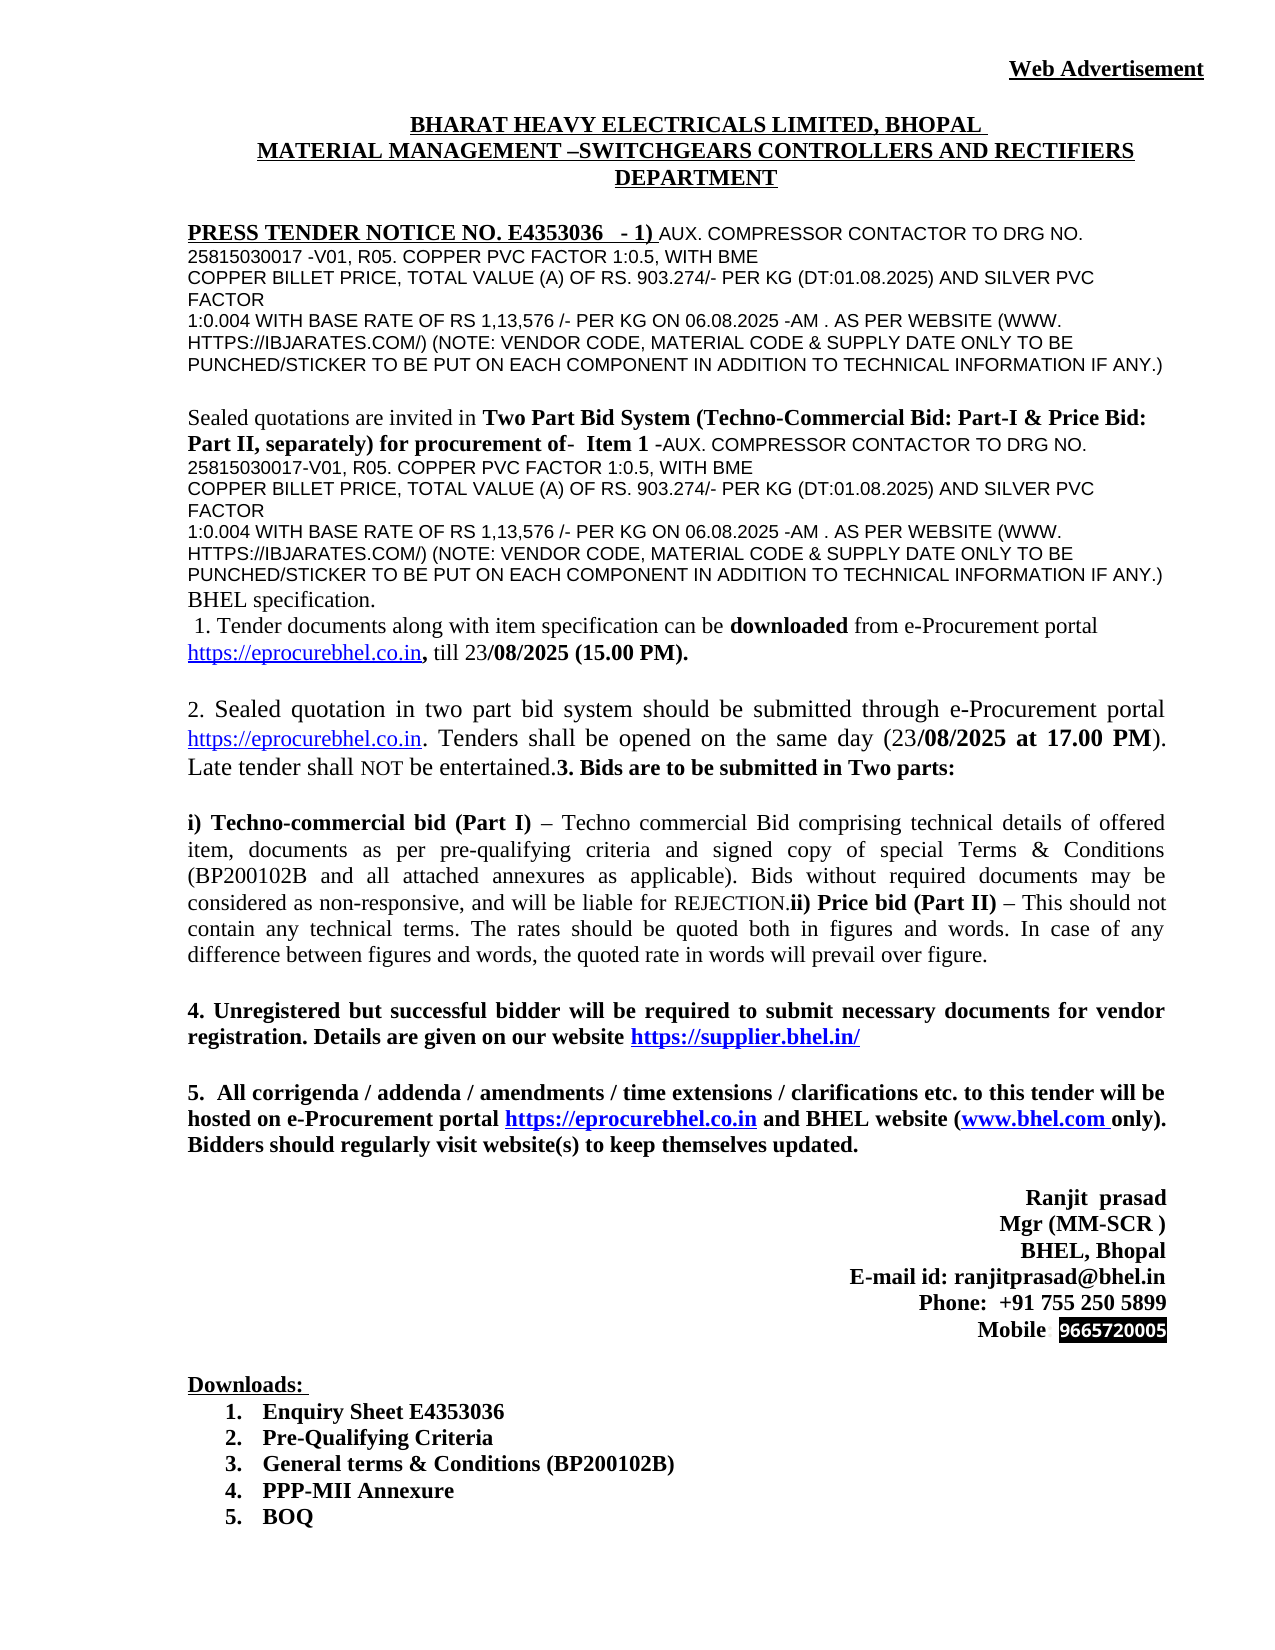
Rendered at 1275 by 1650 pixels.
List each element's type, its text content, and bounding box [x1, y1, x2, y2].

text Phone: +91 755 250 5899 [187, 1289, 1167, 1316]
text 5. All corrigenda / addenda / amendments / time extensions / clarifications etc. to this tender will be hosted on e-Procurement portal https://eprocurebhel.co.in and BHEL website (www.bhel.com only). Bidders should regularly visit website(s) to keep themselves updated. [187, 1079, 1167, 1158]
text Mgr (MM-SCR ) [187, 1210, 1167, 1237]
text 1:0.004 WITH BASE RATE OF RS 1,13,576 /- PER KG ON 06.08.2025 -AM . AS PER WEBSITE (WWW. [187, 310, 1167, 332]
list Pre-Qualifying Criteria [225, 1424, 1167, 1450]
subtitle BHARAT HEAVY ELECTRICALS LIMITED, BHOPAL [187, 111, 1204, 137]
text HTTPS://IBJARATES.COM/) (NOTE: VENDOR CODE, MATERIAL CODE & SUPPLY DATE ONLY TO BE [187, 543, 1167, 564]
text PRESS TENDER NOTICE NO. E4353036 - 1) AUX. COMPRESSOR CONTACTOR TO DRG NO. 25815030017 -V01, R05. COPPER PVC FACTOR 1:0.5, WITH BME [187, 219, 1167, 267]
text COPPER BILLET PRICE, TOTAL VALUE (A) OF RS. 903.274/- PER KG (DT:01.08.2025) AND SILVER PVC FACTOR [187, 478, 1167, 521]
text BHEL, Bhopal [187, 1237, 1167, 1263]
text COPPER BILLET PRICE, TOTAL VALUE (A) OF RS. 903.274/- PER KG (DT:01.08.2025) AND SILVER PVC FACTOR [187, 267, 1167, 310]
text PUNCHED/STICKER TO BE PUT ON EACH COMPONENT IN ADDITION TO TECHNICAL INFORMATION IF ANY.) BHEL specification. [187, 564, 1167, 612]
text Ranjit prasad [187, 1184, 1167, 1210]
text Downloads: [187, 1371, 1167, 1398]
subtitle Web Advertisement [187, 56, 1204, 82]
text 4. Unregistered but successful bidder will be required to submit necessary documents for vendor registration. Details are given on our website https://supplier.bhel.in/ [187, 997, 1167, 1049]
text E-mail id: ranjitprasad@bhel.in [187, 1263, 1167, 1289]
text Mobile: 9665720005 [187, 1316, 1167, 1343]
list General terms & Conditions (BP200102B) [225, 1450, 1167, 1477]
subtitle MATERIAL MANAGEMENT –SWITCHGEARS CONTROLLERS AND RECTIFIERS DEPARTMENT [187, 137, 1204, 190]
text Sealed quotations are invited in Two Part Bid System (Techno-Commercial Bid: Part-I & Price Bid: Part II, separately) for procurement of- Item 1 -AUX. COMPRESSOR CONTACTOR TO DRG NO. 25815030017-V01, R05. COPPER PVC FACTOR 1:0.5, WITH BME [187, 404, 1167, 478]
list Enquiry Sheet E4353036 [225, 1398, 1167, 1424]
text HTTPS://IBJARATES.COM/) (NOTE: VENDOR CODE, MATERIAL CODE & SUPPLY DATE ONLY TO BE [187, 332, 1167, 353]
list 1. Tender documents along with item specification can be downloaded from e-Procurement portal https://eprocurebhel.co.in, till 23/08/2025 (15.00 PM). [187, 612, 1167, 665]
list PPP-MII Annexure [225, 1477, 1167, 1503]
text 2. Sealed quotation in two part bid system should be submitted through e-Procurement portal https://eprocurebhel.co.in. Tenders shall be opened on the same day (23/08/2025 at 17.00 PM). Late tender shall NOT be entertained.3. Bids are to be submitted in Two parts: [187, 694, 1167, 780]
text 1:0.004 WITH BASE RATE OF RS 1,13,576 /- PER KG ON 06.08.2025 -AM . AS PER WEBSITE (WWW. [187, 521, 1167, 543]
text PUNCHED/STICKER TO BE PUT ON EACH COMPONENT IN ADDITION TO TECHNICAL INFORMATION IF ANY.) [187, 353, 1167, 375]
text i) Techno-commercial bid (Part I) – Techno commercial Bid comprising technical details of offered item, documents as per pre-qualifying criteria and signed copy of special Terms & Conditions (BP200102B and all attached annexures as applicable). Bids without required documents may be considered as non-responsive, and will be liable for REJECTION.ii) Price bid (Part II) – This should not contain any technical terms. The rates should be quoted both in figures and words. In case of any difference between figures and words, the quoted rate in words will prevail over figure. [187, 809, 1167, 968]
list BOQ [225, 1503, 1167, 1529]
